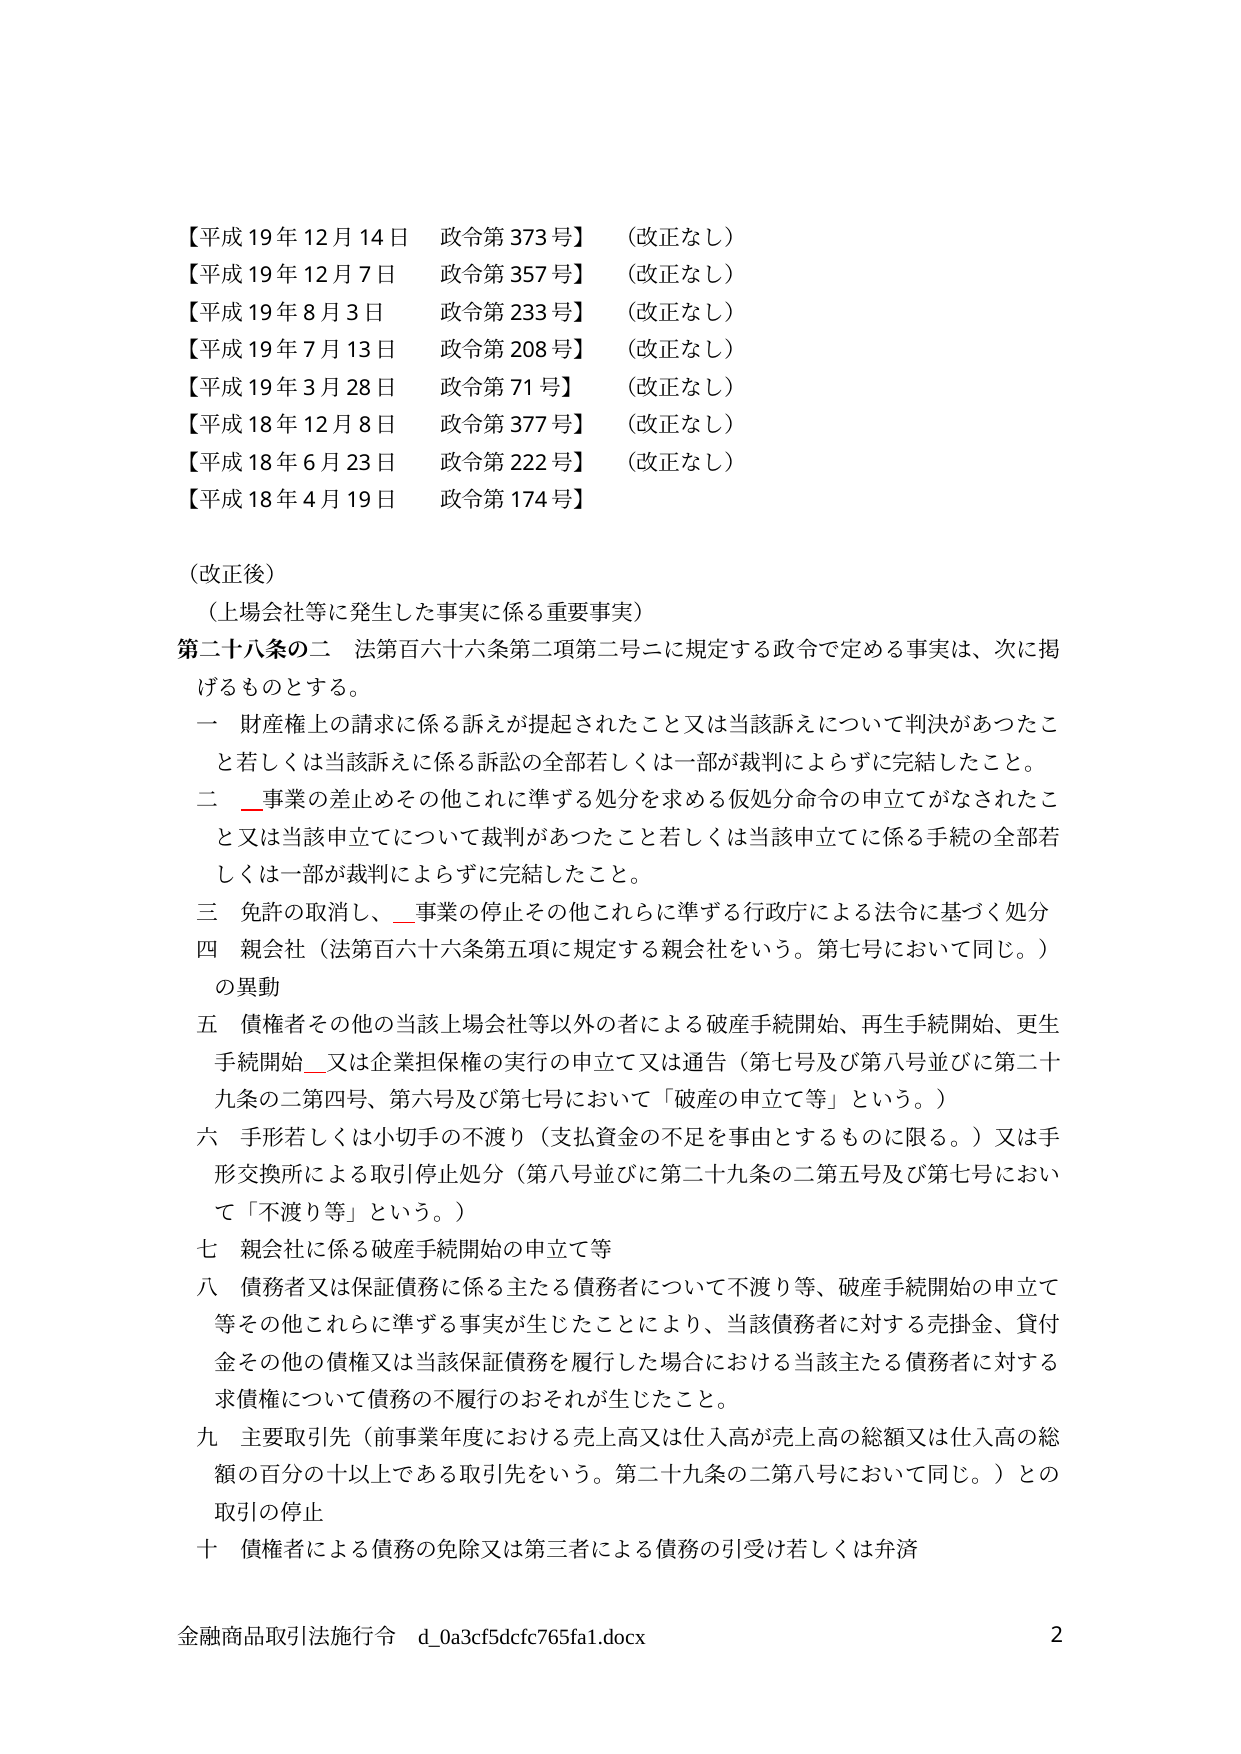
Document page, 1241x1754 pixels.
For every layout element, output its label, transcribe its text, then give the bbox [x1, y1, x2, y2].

text 【平成18年12月8日 政令第377号】 （改正なし） [177, 404, 1063, 442]
text 【平成18年6月23日 政令第222号】 （改正なし） [177, 442, 1063, 479]
text 九 主要取引先（前事業年度における売上高又は仕入高が売上高の総額又は仕入高の総額の百分の十以上である取引先をいう。第二十九条の二第八号において同じ。）との取引の停止 [196, 1417, 1063, 1529]
text 一 財産権上の請求に係る訴えが提起されたこと又は当該訴えについて判決があつたこと若しくは当該訴えに係る訴訟の全部若しくは一部が裁判によらずに完結したこと。 [196, 704, 1063, 779]
text （上場会社等に発生した事実に係る重要事実） [196, 592, 1063, 629]
text 六 手形若しくは小切手の不渡り（支払資金の不足を事由とするものに限る。）又は手形交換所による取引停止処分（第八号並びに第二十九条の二第五号及び第七号において「不渡り等」という。） [196, 1117, 1063, 1229]
text （改正後） [177, 554, 1063, 592]
text 八 債務者又は保証債務に係る主たる債務者について不渡り等、破産手続開始の申立て等その他これらに準ずる事実が生じたことにより、当該債務者に対する売掛金、貸付金その他の債権又は当該保証債務を履行した場合における当該主たる債務者に対する求債権について債務の不履行のおそれが生じたこと。 [196, 1267, 1063, 1417]
text 五 債権者その他の当該上場会社等以外の者による破産手続開始、再生手続開始、更生手続開始 又は企業担保権の実行の申立て又は通告（第七号及び第八号並びに第二十九条の二第四号、第六号及び第七号において「破産の申立て等」という。） [196, 1004, 1063, 1117]
text 十 債権者による債務の免除又は第三者による債務の引受け若しくは弁済 [196, 1529, 1063, 1567]
text 七 親会社に係る破産手続開始の申立て等 [196, 1229, 1063, 1267]
text 【平成19年3月28日 政令第71号】 （改正なし） [177, 367, 1063, 404]
text 【平成19年7月13日 政令第208号】 （改正なし） [177, 329, 1063, 367]
text 三 免許の取消し、 事業の停止その他これらに準ずる行政庁による法令に基づく処分 [196, 892, 1063, 929]
text 【平成19年8月3日 政令第233号】 （改正なし） [177, 292, 1063, 329]
text 二 事業の差止めその他これに準ずる処分を求める仮処分命令の申立てがなされたこと又は当該申立てについて裁判があつたこと若しくは当該申立てに係る手続の全部若しくは一部が裁判によらずに完結したこと。 [196, 779, 1063, 892]
text 【平成18年4月19日 政令第174号】 [177, 479, 1063, 517]
text 四 親会社（法第百六十六条第五項に規定する親会社をいう。第七号において同じ。）の異動 [196, 929, 1063, 1004]
text 【平成19年12月14日 政令第373号】 （改正なし） [177, 217, 1063, 254]
text 第二十八条の二 法第百六十六条第二項第二号ニに規定する政令で定める事実は、次に掲げるものとする。 [177, 629, 1063, 704]
text 【平成19年12月7日 政令第357号】 （改正なし） [177, 254, 1063, 292]
